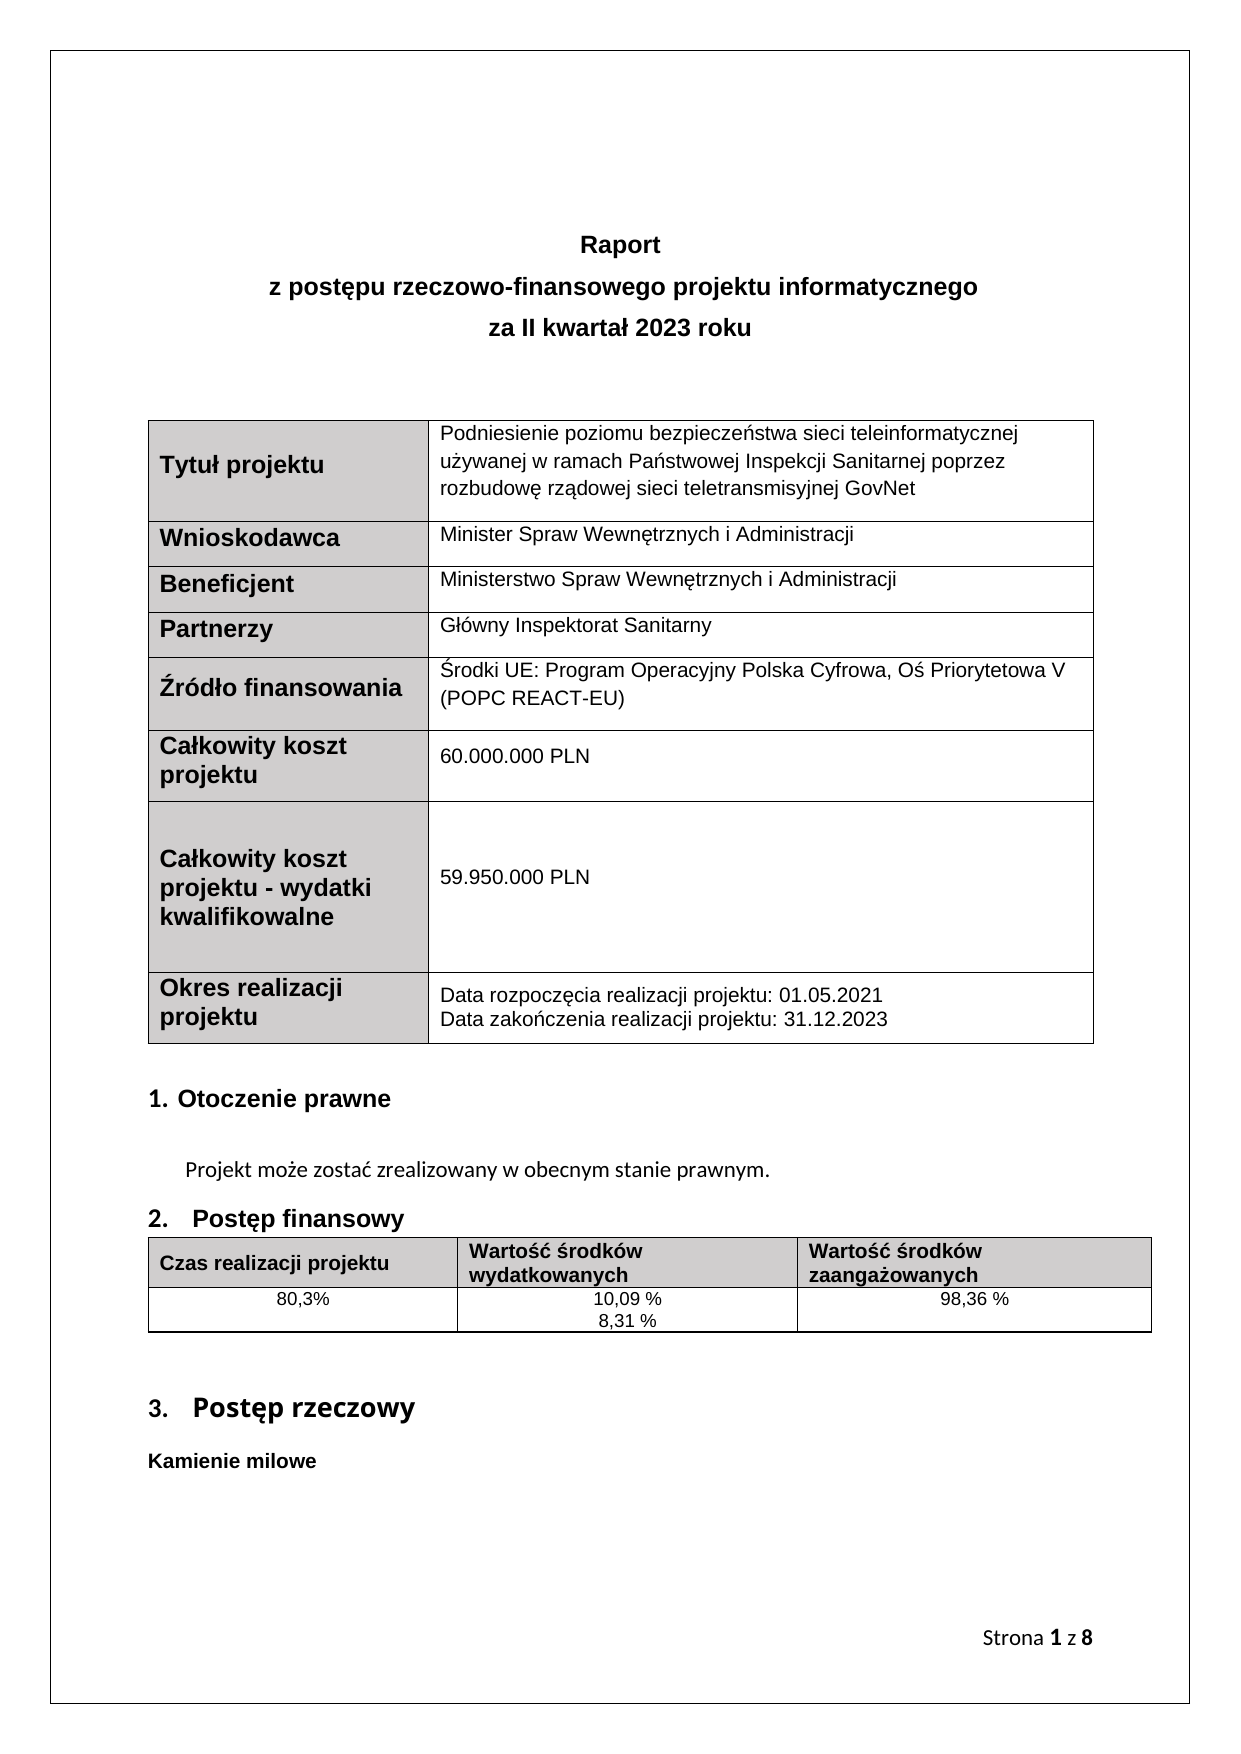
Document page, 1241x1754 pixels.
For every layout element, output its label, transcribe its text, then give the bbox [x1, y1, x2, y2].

table_header Wartość środków zaangażowanych [798, 1238, 1151, 1287]
table_header Tytuł projektu [149, 421, 428, 521]
table_cell 98,36 % [798, 1288, 1151, 1331]
table_header Czas realizacji projektu [149, 1238, 457, 1287]
table_cell Całkowity koszt projektu - wydatki kwalifikowalne [149, 802, 428, 972]
table_cell Okres realizacji projektu [149, 973, 428, 1043]
subtitle Postęp finansowy [148, 1202, 1093, 1234]
subtitle Postęp rzeczowy [148, 1388, 1093, 1425]
table_cell Partnerzy [149, 613, 428, 657]
subtitle Raport [148, 230, 1093, 259]
table_cell 59.950.000 PLN [429, 802, 1093, 972]
table_cell Data rozpoczęcia realizacji projektu: 01.05.2021 Data zakończenia realizacji projektu: 31.12.2023 [429, 973, 1093, 1043]
table_cell 80,3% [149, 1288, 457, 1331]
table_header Podniesienie poziomu bezpieczeństwa sieci teleinformatycznej używanej w ramach Państwowej Inspekcji Sanitarnej poprzez rozbudowę rządowej sieci teletransmisyjnej GovNet [429, 421, 1093, 521]
table_cell 10,09 % 8,31 % [458, 1288, 797, 1331]
table_cell 60.000.000 PLN [429, 731, 1093, 801]
table_cell Ministerstwo Spraw Wewnętrznych i Administracji [429, 567, 1093, 612]
subtitle za II kwartał 2023 roku [148, 313, 1093, 342]
table_cell Wnioskodawca [149, 522, 428, 566]
text Kamienie milowe [148, 1449, 1093, 1473]
list Projekt może zostać zrealizowany w obecnym stanie prawnym. [185, 1155, 1093, 1183]
table_cell Źródło finansowania [149, 658, 428, 730]
table_header Wartość środków wydatkowanych [458, 1238, 797, 1287]
table_cell Główny Inspektorat Sanitarny [429, 613, 1093, 657]
table_cell Środki UE: Program Operacyjny Polska Cyfrowa, Oś Priorytetowa V (POPC REACT-EU) [429, 658, 1093, 730]
table_cell Całkowity koszt projektu [149, 731, 428, 801]
subtitle Otoczenie prawne [148, 1082, 1063, 1114]
table_cell Beneficjent [149, 567, 428, 612]
subtitle z postępu rzeczowo-finansowego projektu informatycznego [148, 272, 1093, 300]
table_cell Minister Spraw Wewnętrznych i Administracji [429, 522, 1093, 566]
